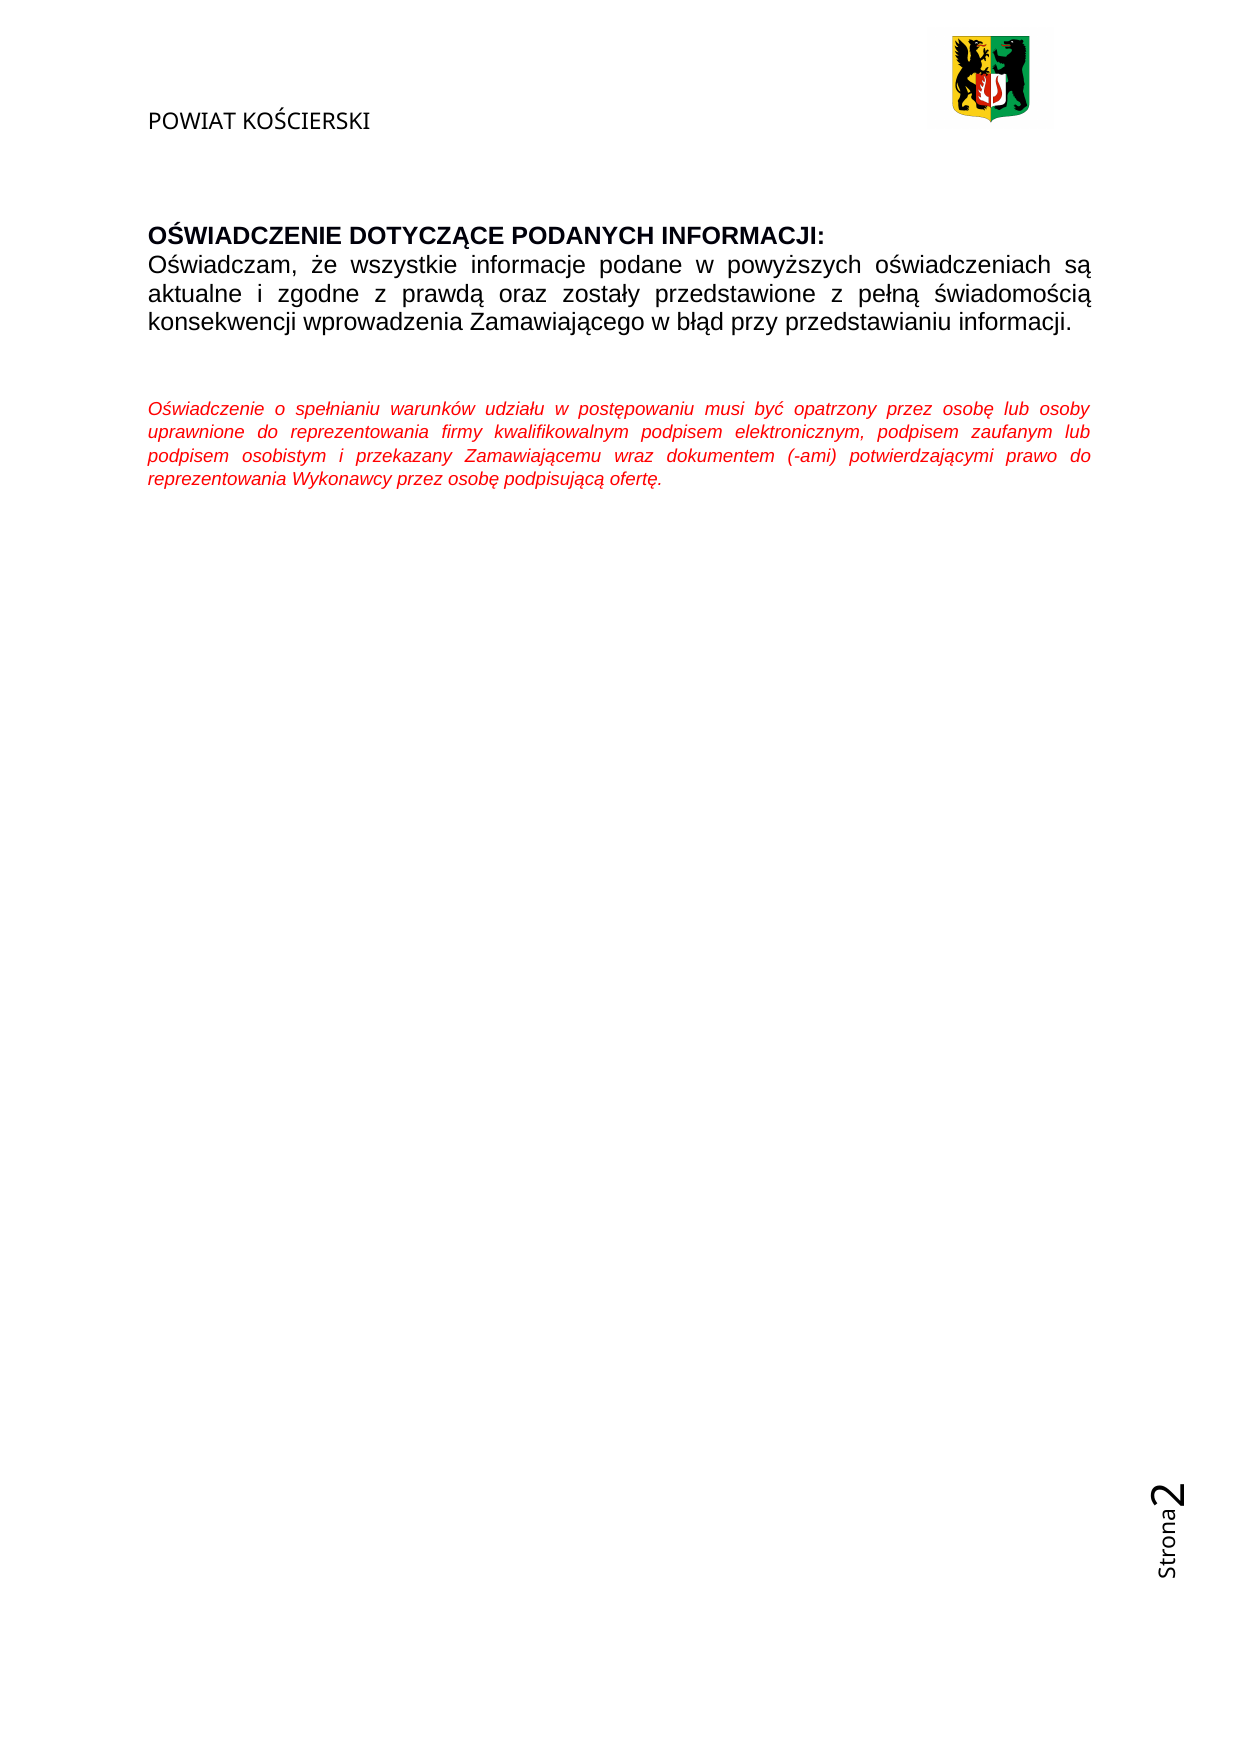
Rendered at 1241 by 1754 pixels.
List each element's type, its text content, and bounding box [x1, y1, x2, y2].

text OŚWIADCZENIE DOTYCZĄCE PODANYCH INFORMACJI: [148, 221, 1093, 250]
text Oświadczenie o spełnianiu warunków udziału w postępowaniu musi być opatrzony przez osobę lub osoby uprawnione do reprezentowania firmy kwalifikowalnym podpisem elektronicznym, podpisem zaufanym lub podpisem osobistym i przekazany Zamawiającemu wraz dokumentem (-ami) potwierdzającymi prawo do reprezentowania Wykonawcy przez osobę podpisującą ofertę. [148, 398, 1093, 489]
list Oświadczam, że wszystkie informacje podane w powyższych oświadczeniach są aktualne i zgodne z prawdą oraz zostały przedstawione z pełną świadomością konsekwencji wprowadzenia Zamawiającego w błąd przy przedstawianiu informacji. [148, 250, 1093, 336]
